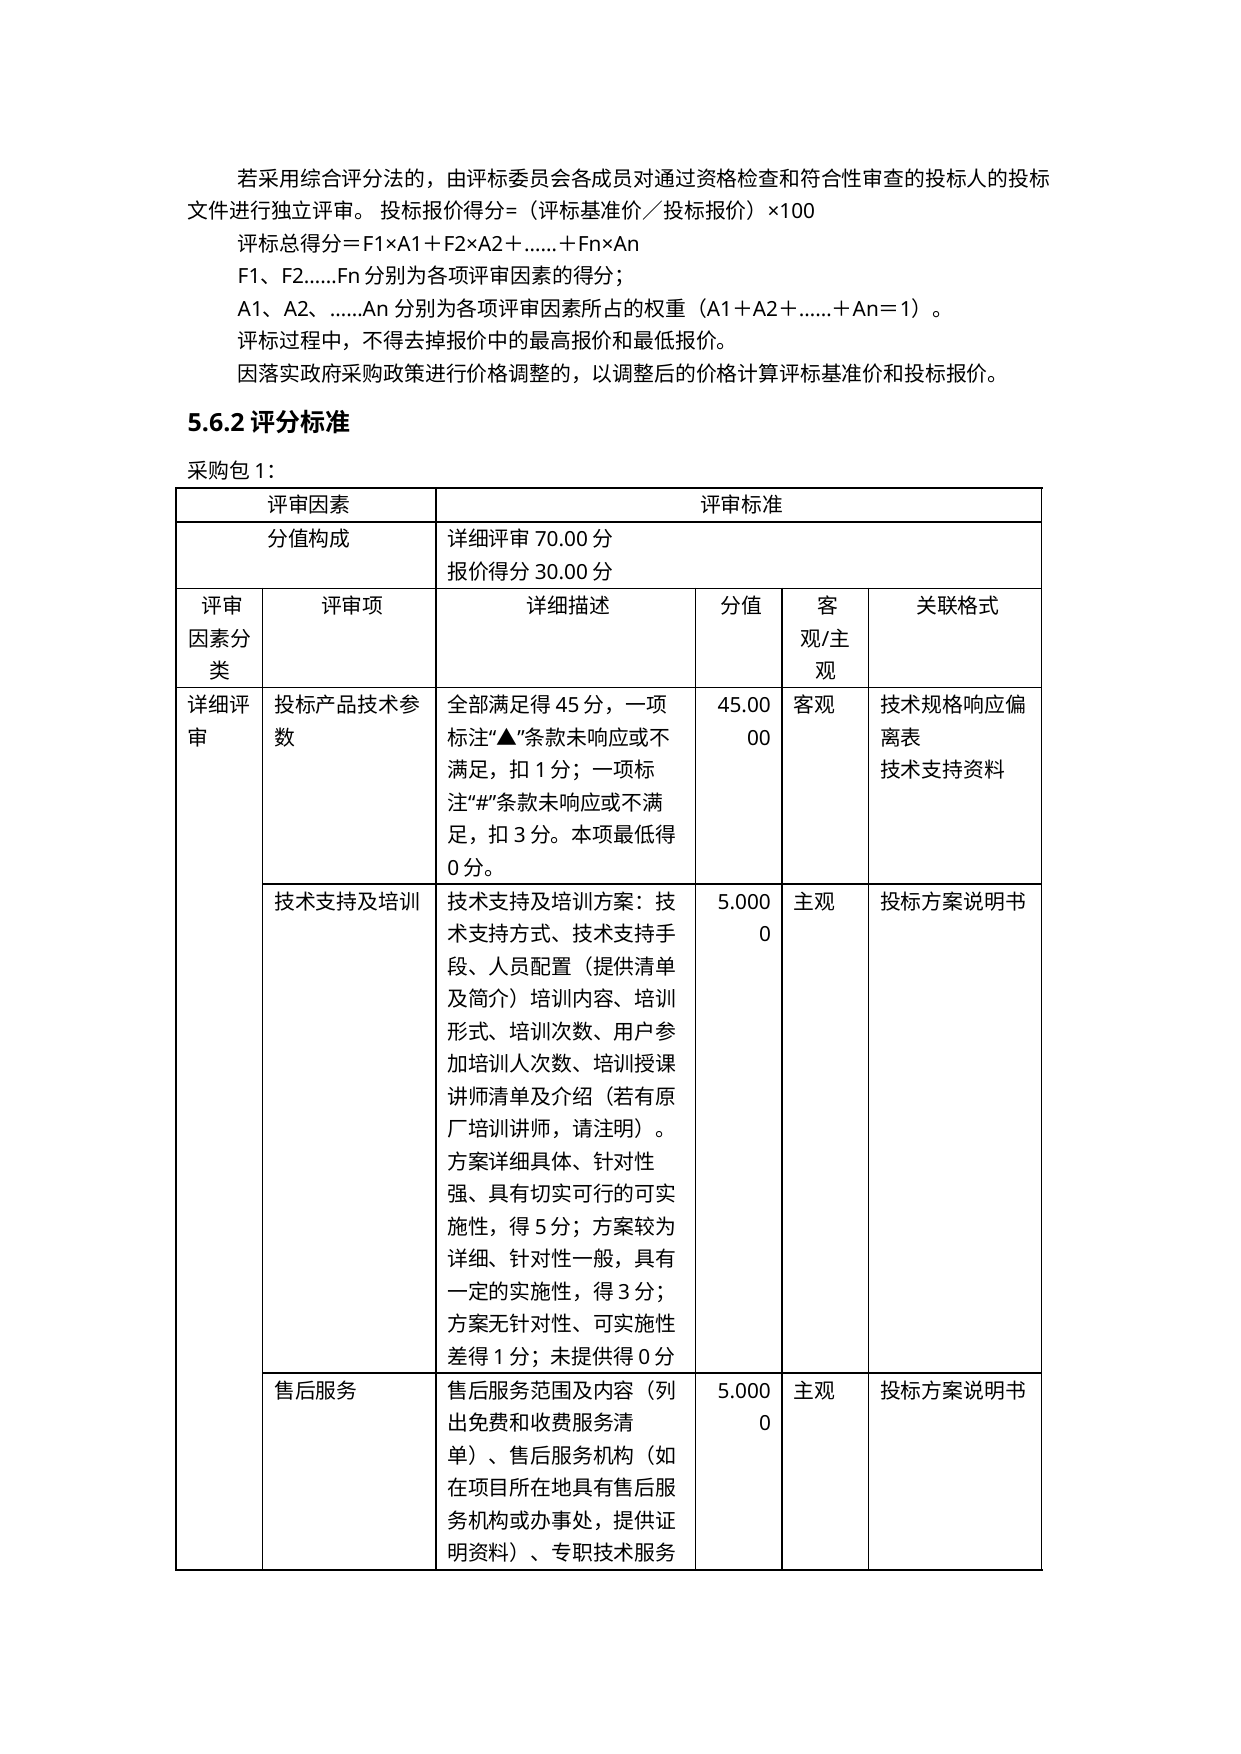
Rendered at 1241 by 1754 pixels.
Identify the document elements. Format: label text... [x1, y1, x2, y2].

table_cell 5.0000 [696, 885, 781, 1372]
table_cell 主观 [783, 885, 868, 1372]
table_cell 投标方案说明书 [869, 885, 1041, 1372]
table_cell 技术支持及培训方案：技术支持方式、技术支持手段、人员配置（提供清单及简介）培训内容、培训形式、培训次数、用户参加培训人次数、培训授课讲师清单及介绍（若有原厂培训讲师，请注明）。 方案详细具体、针对性强、具有切实可行的可实施性，得5分；方案较为详细、针对性一般，具有一定的实施性，得3分；方案无针对性、可实施性差得1分；未提供得0分 [437, 885, 695, 1372]
table_cell 技术支持及培训 [263, 885, 435, 1372]
text A1、A2、……An 分别为各项评审因素所占的权重（A1＋A2＋……＋An＝1）。 [187, 292, 1053, 324]
text 评标总得分＝F1×A1＋F2×A2＋……＋Fn×An [187, 227, 1053, 259]
table_cell 分值构成 [177, 523, 435, 588]
table_cell 技术规格响应偏离表 技术支持资料 [869, 688, 1041, 883]
text 因落实政府采购政策进行价格调整的，以调整后的价格计算评标基准价和投标报价。 [187, 357, 1053, 389]
text 评标过程中，不得去掉报价中的最高报价和最低报价。 [187, 324, 1053, 357]
table_cell 投标产品技术参数 [263, 688, 435, 883]
table_cell 详细评审 [177, 688, 262, 1569]
table_cell 客观 [783, 688, 868, 883]
table_cell 客观/主观 [783, 589, 868, 687]
table_cell 主观 [783, 1374, 868, 1569]
table_cell 5.0000 [696, 1374, 781, 1569]
table_cell 45.0000 [696, 688, 781, 883]
table_cell 分值 [696, 589, 781, 687]
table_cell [437, 1374, 695, 1569]
text 5.6.2评分标准 [187, 389, 1053, 454]
table_cell 售后服务 [263, 1374, 435, 1569]
table_header 评审因素 [177, 489, 435, 521]
table_cell 详细描述 [437, 589, 695, 687]
table_cell 评审因素分类 [177, 589, 262, 687]
table_cell 关联格式 [869, 589, 1041, 687]
table_cell 投标方案说明书 [869, 1374, 1041, 1569]
text 若采用综合评分法的，由评标委员会各成员对通过资格检查和符合性审查的投标人的投标文件进行独立评审。 投标报价得分=（评标基准价／投标报价）×100 [187, 162, 1053, 227]
table_cell 全部满足得45分，一项标注“▲”条款未响应或不满足，扣1分；一项标注“#”条款未响应或不满足，扣3分。本项最低得0分。 [437, 688, 695, 883]
table_cell 详细评审70.00分 报价得分30.00分 [437, 523, 1041, 588]
text F1、F2……Fn分别为各项评审因素的得分； [187, 259, 1053, 292]
text 采购包1： [187, 454, 1053, 487]
table_cell 评审项 [263, 589, 435, 687]
table_header 评审标准 [437, 489, 1041, 521]
